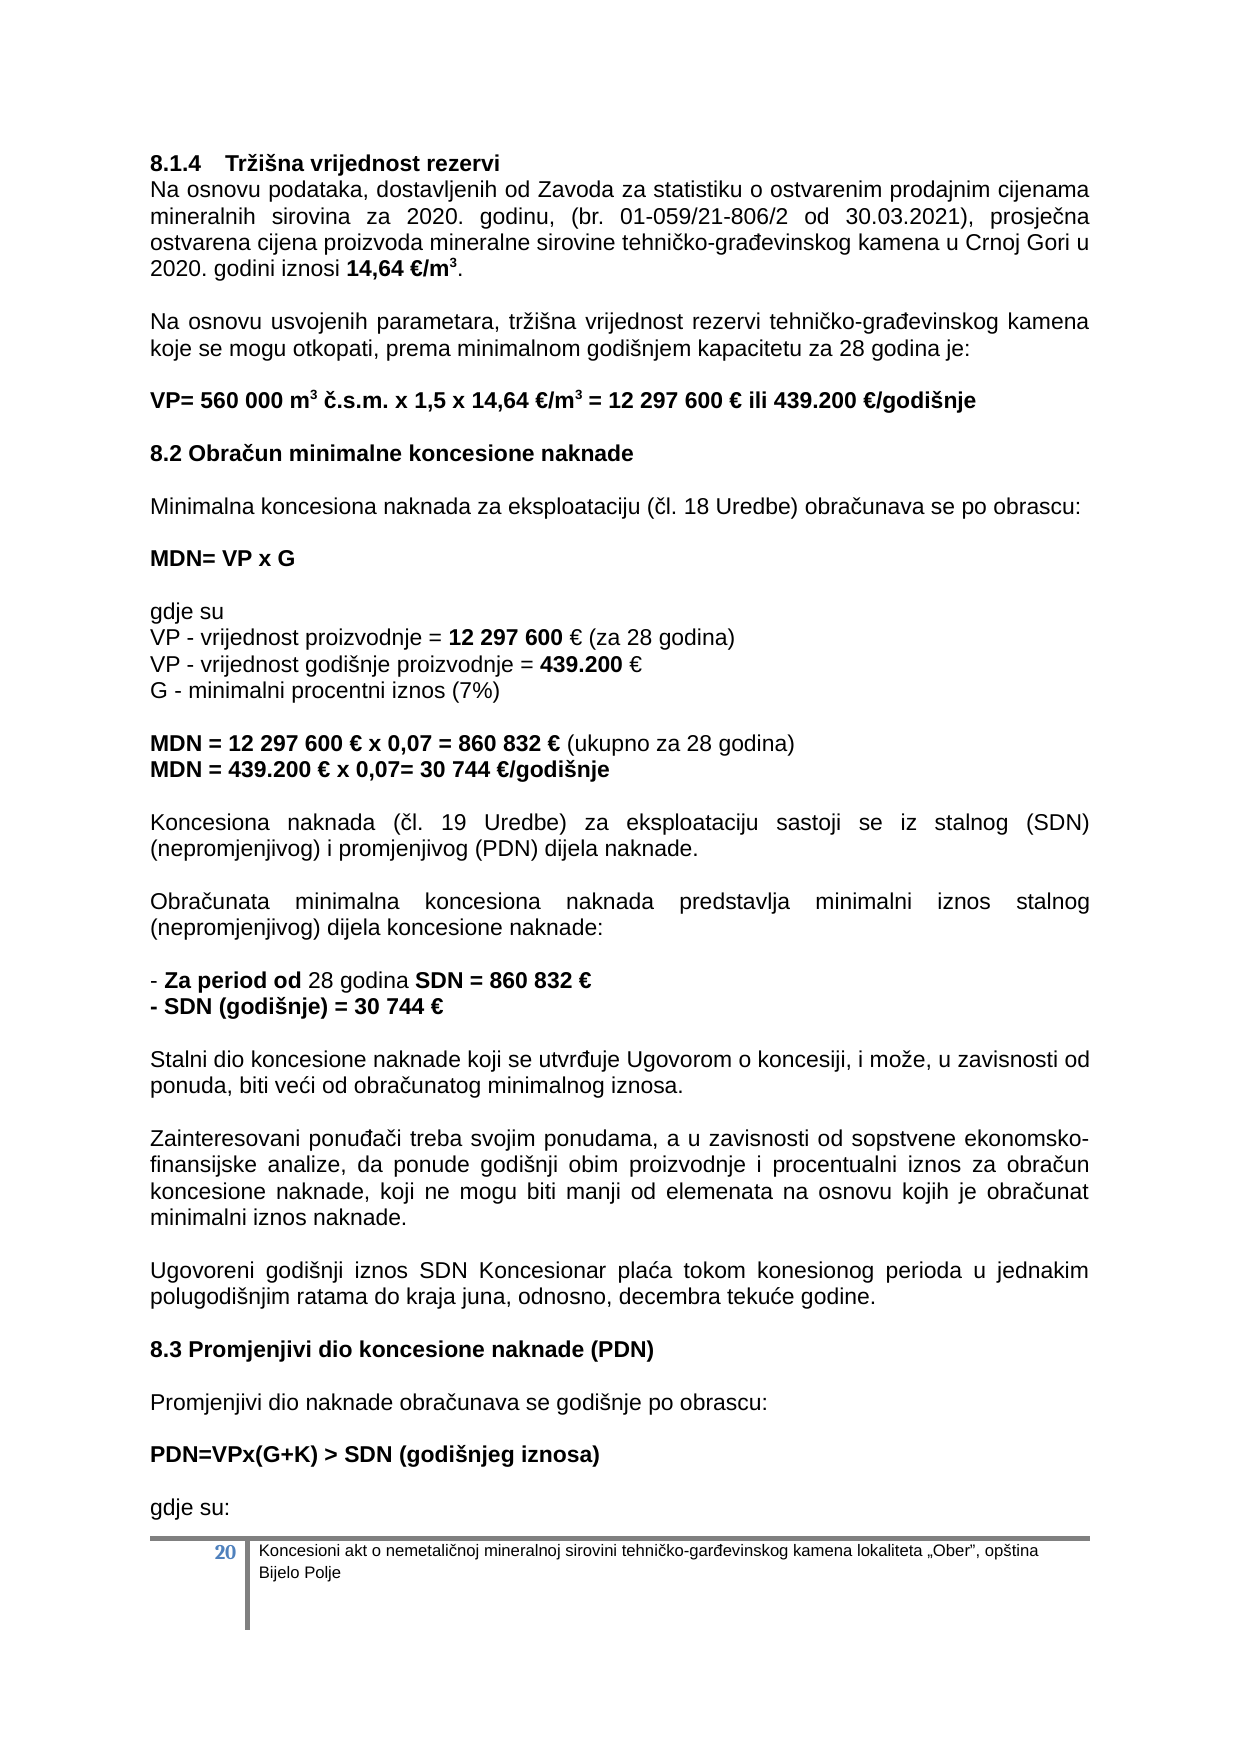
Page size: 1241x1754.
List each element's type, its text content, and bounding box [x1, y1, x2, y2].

text gdje su [150, 598, 1090, 624]
text Ugovoreni godišnji iznos SDN Koncesionar plaća tokom konesionog perioda u jednakim polugodišnjim ratama do kraja juna, odnosno, decembra tekuće godine. [150, 1257, 1090, 1309]
text MDN= VP x G [150, 545, 1090, 572]
subtitle Tržišna vrijednost rezervi [150, 150, 1090, 176]
text Zainteresovani ponuđači treba svojim ponudama, a u zavisnosti od sopstvene ekonomsko-finansijske analize, da ponude godišnji obim proizvodnje i procentualni iznos za obračun koncesione naknade, koji ne mogu biti manji od elemenata na osnovu kojih je obračunat minimalni iznos naknade. [150, 1125, 1090, 1231]
text gdje su: [150, 1494, 1090, 1520]
subtitle 8.3 Promjenjivi dio koncesione naknade (PDN) [150, 1336, 1090, 1362]
text Minimalna koncesiona naknada za eksploataciju (čl. 18 Uredbe) obračunava se po obrascu: [150, 493, 1090, 519]
text MDN = 439.200 € x 0,07= 30 744 €/godišnje [150, 756, 1090, 782]
text VP= 560 000 m3 č.s.m. x 1,5 x 14,64 €/m3 = 12 297 600 € ili 439.200 €/godišnje [150, 387, 1090, 413]
text Koncesiona naknada (čl. 19 Uredbe) za eksploataciju sastoji se iz stalnog (SDN) (nepromjenjivog) i promjenjivog (PDN) dijela naknade. [150, 809, 1090, 862]
text VP - vrijednost godišnje proizvodnje = 439.200 € [150, 651, 1090, 677]
text Obračunata minimalna koncesiona naknada predstavlja minimalni iznos stalnog (nepromjenjivog) dijela koncesione naknade: [150, 888, 1090, 941]
text MDN = 12 297 600 € x 0,07 = 860 832 € (ukupno za 28 godina) [150, 730, 1090, 756]
text Stalni dio koncesione naknade koji se utvrđuje Ugovorom o koncesiji, i može, u zavisnosti od ponuda, biti veći od obračunatog minimalnog iznosa. [150, 1046, 1090, 1099]
text Promjenjivi dio naknade obračunava se godišnje po obrascu: [150, 1389, 1090, 1415]
text 8.2 Obračun minimalne koncesione naknade [150, 440, 1090, 466]
text - SDN (godišnje) = 30 744 € [150, 993, 1090, 1020]
text - Za period od 28 godina SDN = 860 832 € [150, 967, 1090, 993]
text Na osnovu usvojenih parametara, tržišna vrijednost rezervi tehničko-građevinskog kamena koje se mogu otkopati, prema minimalnom godišnjem kapacitetu za 28 godina je: [150, 308, 1090, 361]
text VP - vrijednost proizvodnje = 12 297 600 € (za 28 godina) [150, 624, 1090, 651]
text PDN=VPx(G+K) > SDN (godišnjeg iznosa) [150, 1441, 1090, 1468]
text Na osnovu podataka, dostavljenih od Zavoda za statistiku o ostvarenim prodajnim cijenama mineralnih sirovina za 2020. godinu, (br. 01-059/21-806/2 od 30.03.2021), prosječna ostvarena cijena proizvoda mineralne sirovine tehničko-građevinskog kamena u Crnoj Gori u 2020. godini iznosi 14,64 €/m3. [150, 176, 1090, 282]
text G - minimalni procentni iznos (7%) [150, 677, 1090, 703]
